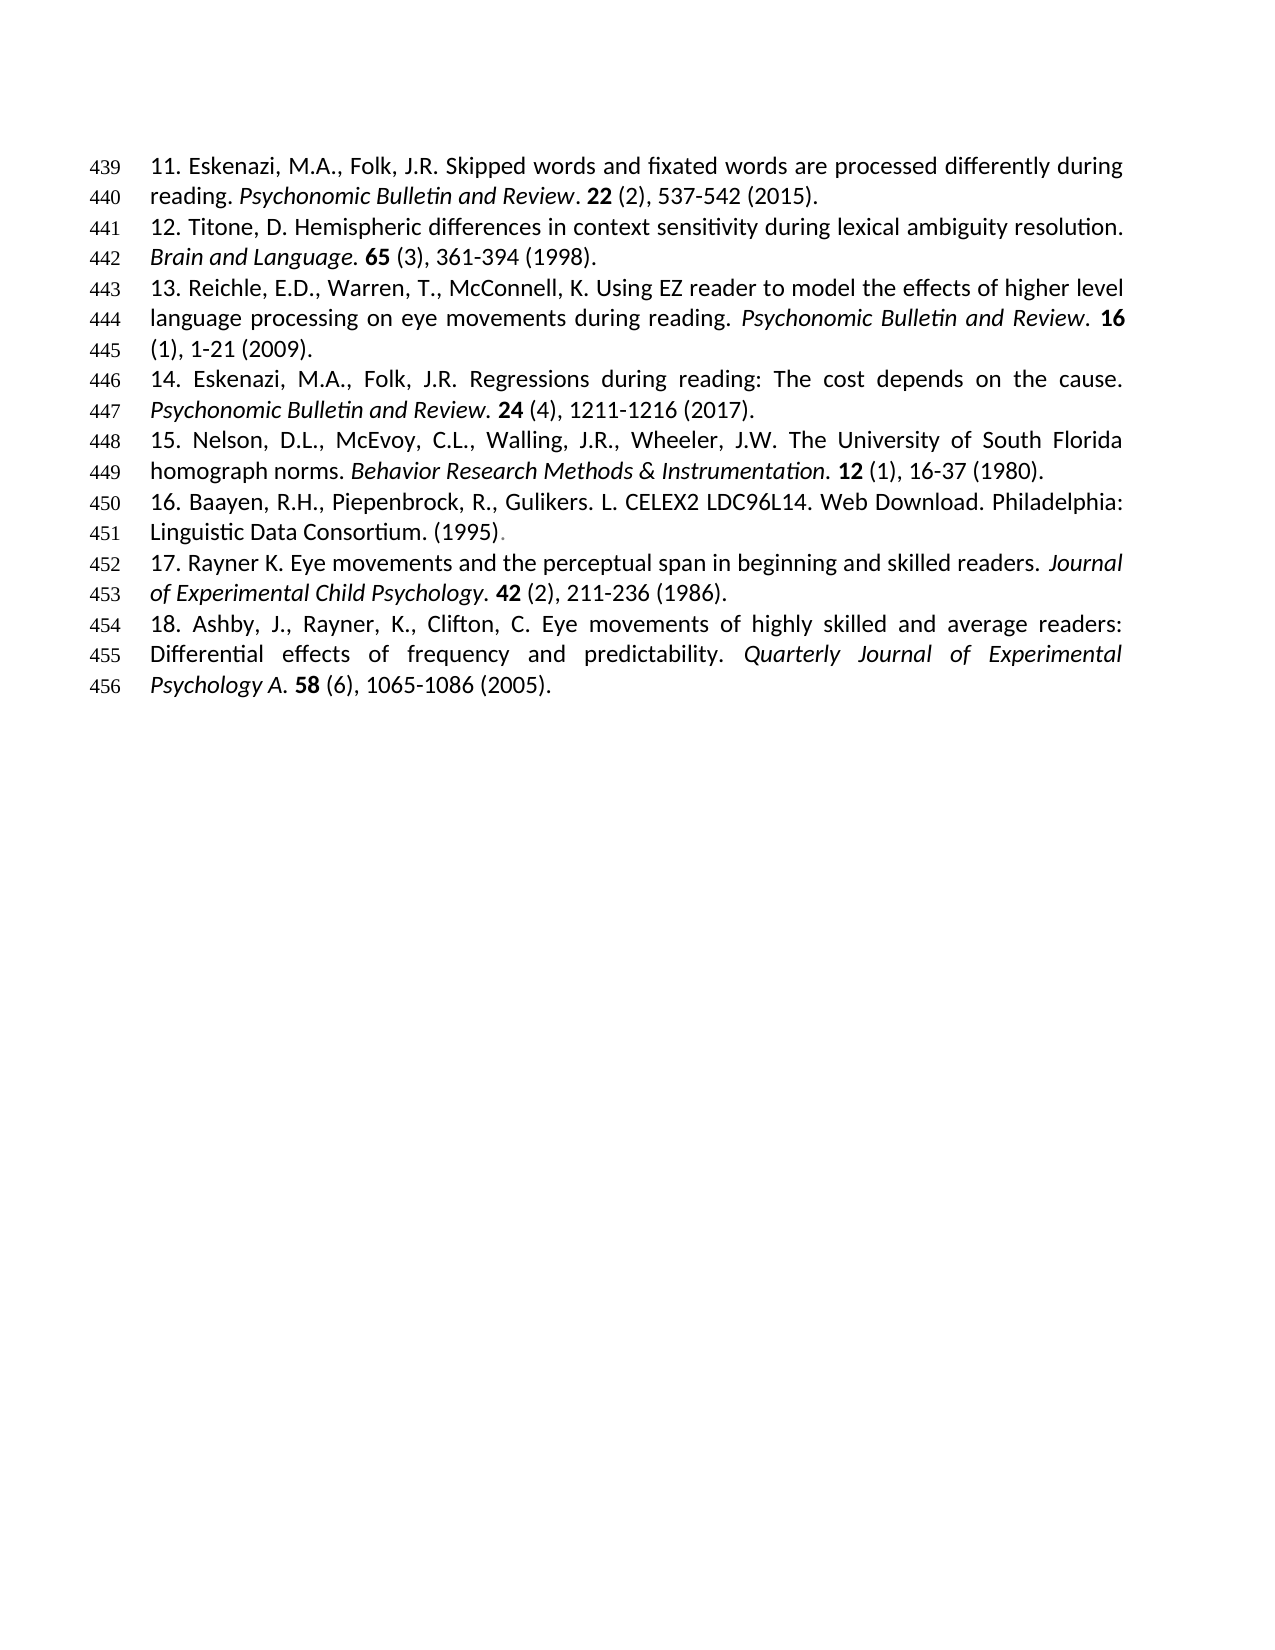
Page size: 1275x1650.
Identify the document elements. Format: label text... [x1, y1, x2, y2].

text 15. Nelson, D.L., McEvoy, C.L., Walling, J.R., Wheeler, J.W. The University of South Florida homograph norms. Behavior Research Methods & Instrumentation. 12 (1), 16-37 (1980). [150, 425, 1125, 486]
text 12. Titone, D. Hemispheric differences in context sensitivity during lexical ambiguity resolution. Brain and Language. 65 (3), 361-394 (1998). [150, 211, 1125, 272]
text 14. Eskenazi, M.A., Folk, J.R. Regressions during reading: The cost depends on the cause. Psychonomic Bulletin and Review. 24 (4), 1211-1216 (2017). [150, 364, 1125, 425]
text 18. Ashby, J., Rayner, K., Clifton, C. Eye movements of highly skilled and average readers: Differential effects of frequency and predictability. Quarterly Journal of Experimental Psychology A. 58 (6), 1065-1086 (2005). [150, 608, 1125, 699]
text 17. Rayner K. Eye movements and the perceptual span in beginning and skilled readers. Journal of Experimental Child Psychology. 42 (2), 211-236 (1986). [150, 547, 1125, 608]
text 16. Baayen, R.H., Piepenbrock, R., Gulikers. L. CELEX2 LDC96L14. Web Download. Philadelphia: Linguistic Data Consortium. (1995). [150, 486, 1125, 547]
text 13. Reichle, E.D., Warren, T., McConnell, K. Using EZ reader to model the effects of higher level language processing on eye movements during reading. Psychonomic Bulletin and Review. 16 (1), 1-21 (2009). [150, 272, 1125, 364]
text 11. Eskenazi, M.A., Folk, J.R. Skipped words and fixated words are processed differently during reading. Psychonomic Bulletin and Review. 22 (2), 537-542 (2015). [150, 150, 1125, 211]
